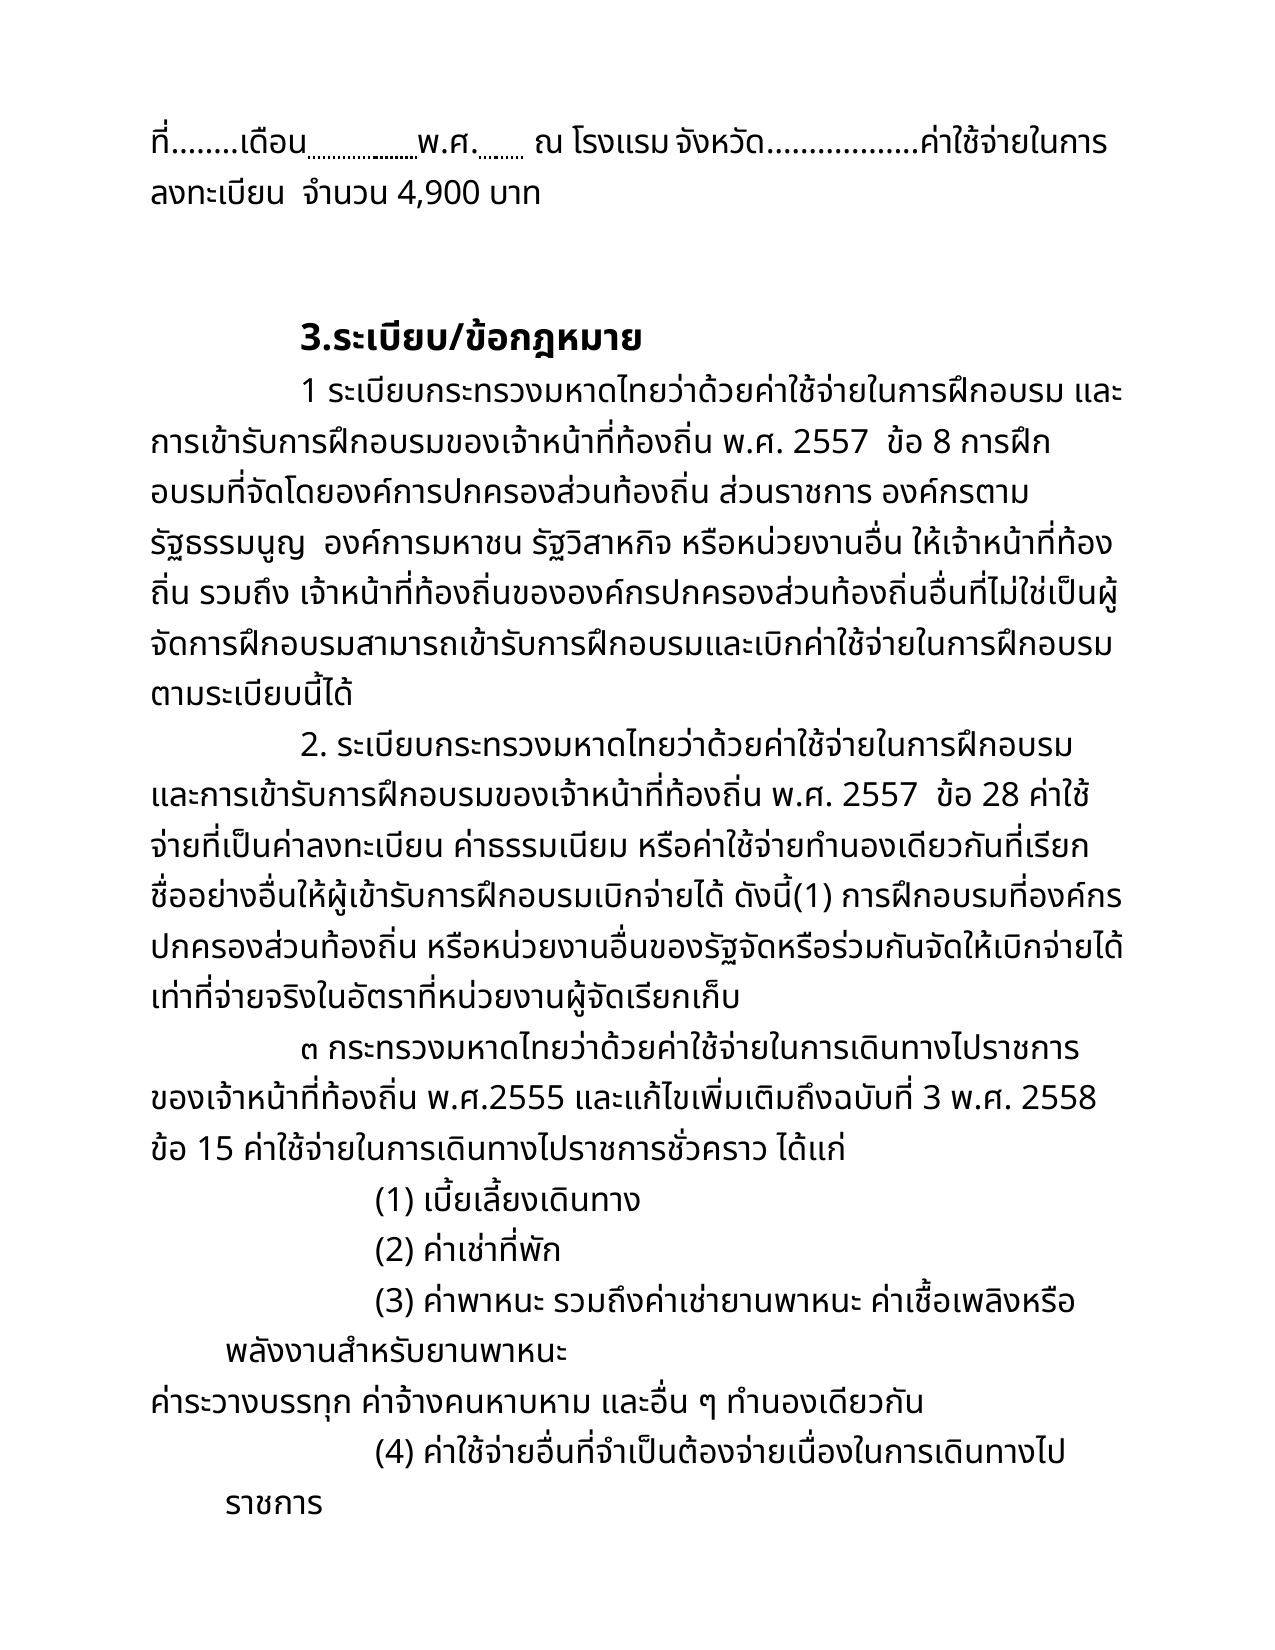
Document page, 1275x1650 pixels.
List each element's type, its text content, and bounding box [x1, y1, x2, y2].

text ค่าระวางบรรทุก ค่าจ้างคนหาบหาม และอื่น ๆ ทำนองเดียวกัน [150, 1378, 1125, 1428]
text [94, 118, 1125, 219]
text (1) เบี้ยเลี้ยงเดินทาง [225, 1175, 1125, 1226]
text ๓ กระทรวงมหาดไทยว่าด้วยค่าใช้จ่ายในการเดินทางไปราชการของเจ้าหน้าที่ท้องถิ่น พ.ศ.2555 และแก้ไขเพิ่มเติมถึงฉบับที่ 3 พ.ศ. 2558 ข้อ 15 ค่าใช้จ่ายในการเดินทางไปราชการชั่วคราว ได้แก่ [150, 1024, 1125, 1175]
text 3.ระเบียบ/ข้อกฎหมาย [225, 310, 1125, 367]
text 1 ระเบียบกระทรวงมหาดไทยว่าด้วยค่าใช้จ่ายในการฝึกอบรม และการเข้ารับการฝึกอบรมของเจ้าหน้าที่ท้องถิ่น พ.ศ. 2557 ข้อ 8 การฝึกอบรมที่จัดโดยองค์การปกครองส่วนท้องถิ่น ส่วนราชการ องค์กรตามรัฐธรรมนูญ องค์การมหาชน รัฐวิสาหกิจ หรือหน่วยงานอื่น ให้เจ้าหน้าที่ท้องถิ่น รวมถึง เจ้าหน้าที่ท้องถิ่นขององค์กรปกครองส่วนท้องถิ่นอื่นที่ไม่ใช่เป็นผู้จัดการฝึกอบรมสามารถเข้ารับการฝึกอบรมและเบิกค่าใช้จ่ายในการฝึกอบรมตามระเบียบนี้ได้ [150, 367, 1125, 721]
text (4) ค่าใช้จ่ายอื่นที่จำเป็นต้องจ่ายเนื่องในการเดินทางไปราชการ [225, 1428, 1125, 1529]
text (3) ค่าพาหนะ รวมถึงค่าเช่ายานพาหนะ ค่าเชื้อเพลิงหรือพลังงานสำหรับยานพาหนะ [225, 1277, 1125, 1378]
text (2) ค่าเช่าที่พัก [225, 1226, 1125, 1277]
text 2. ระเบียบกระทรวงมหาดไทยว่าด้วยค่าใช้จ่ายในการฝึกอบรม และการเข้ารับการฝึกอบรมของเจ้าหน้าที่ท้องถิ่น พ.ศ. 2557 ข้อ 28 ค่าใช้จ่ายที่เป็นค่าลงทะเบียน ค่าธรรมเนียม หรือค่าใช้จ่ายทำนองเดียวกันที่เรียกชื่ออย่างอื่นให้ผู้เข้ารับการฝึกอบรมเบิกจ่ายได้ ดังนี้(1) การฝึกอบรมที่องค์กรปกครองส่วนท้องถิ่น หรือหน่วยงานอื่นของรัฐจัดหรือร่วมกันจัดให้เบิกจ่ายได้เท่าที่จ่ายจริงในอัตราที่หน่วยงานผู้จัดเรียกเก็บ [150, 721, 1125, 1024]
